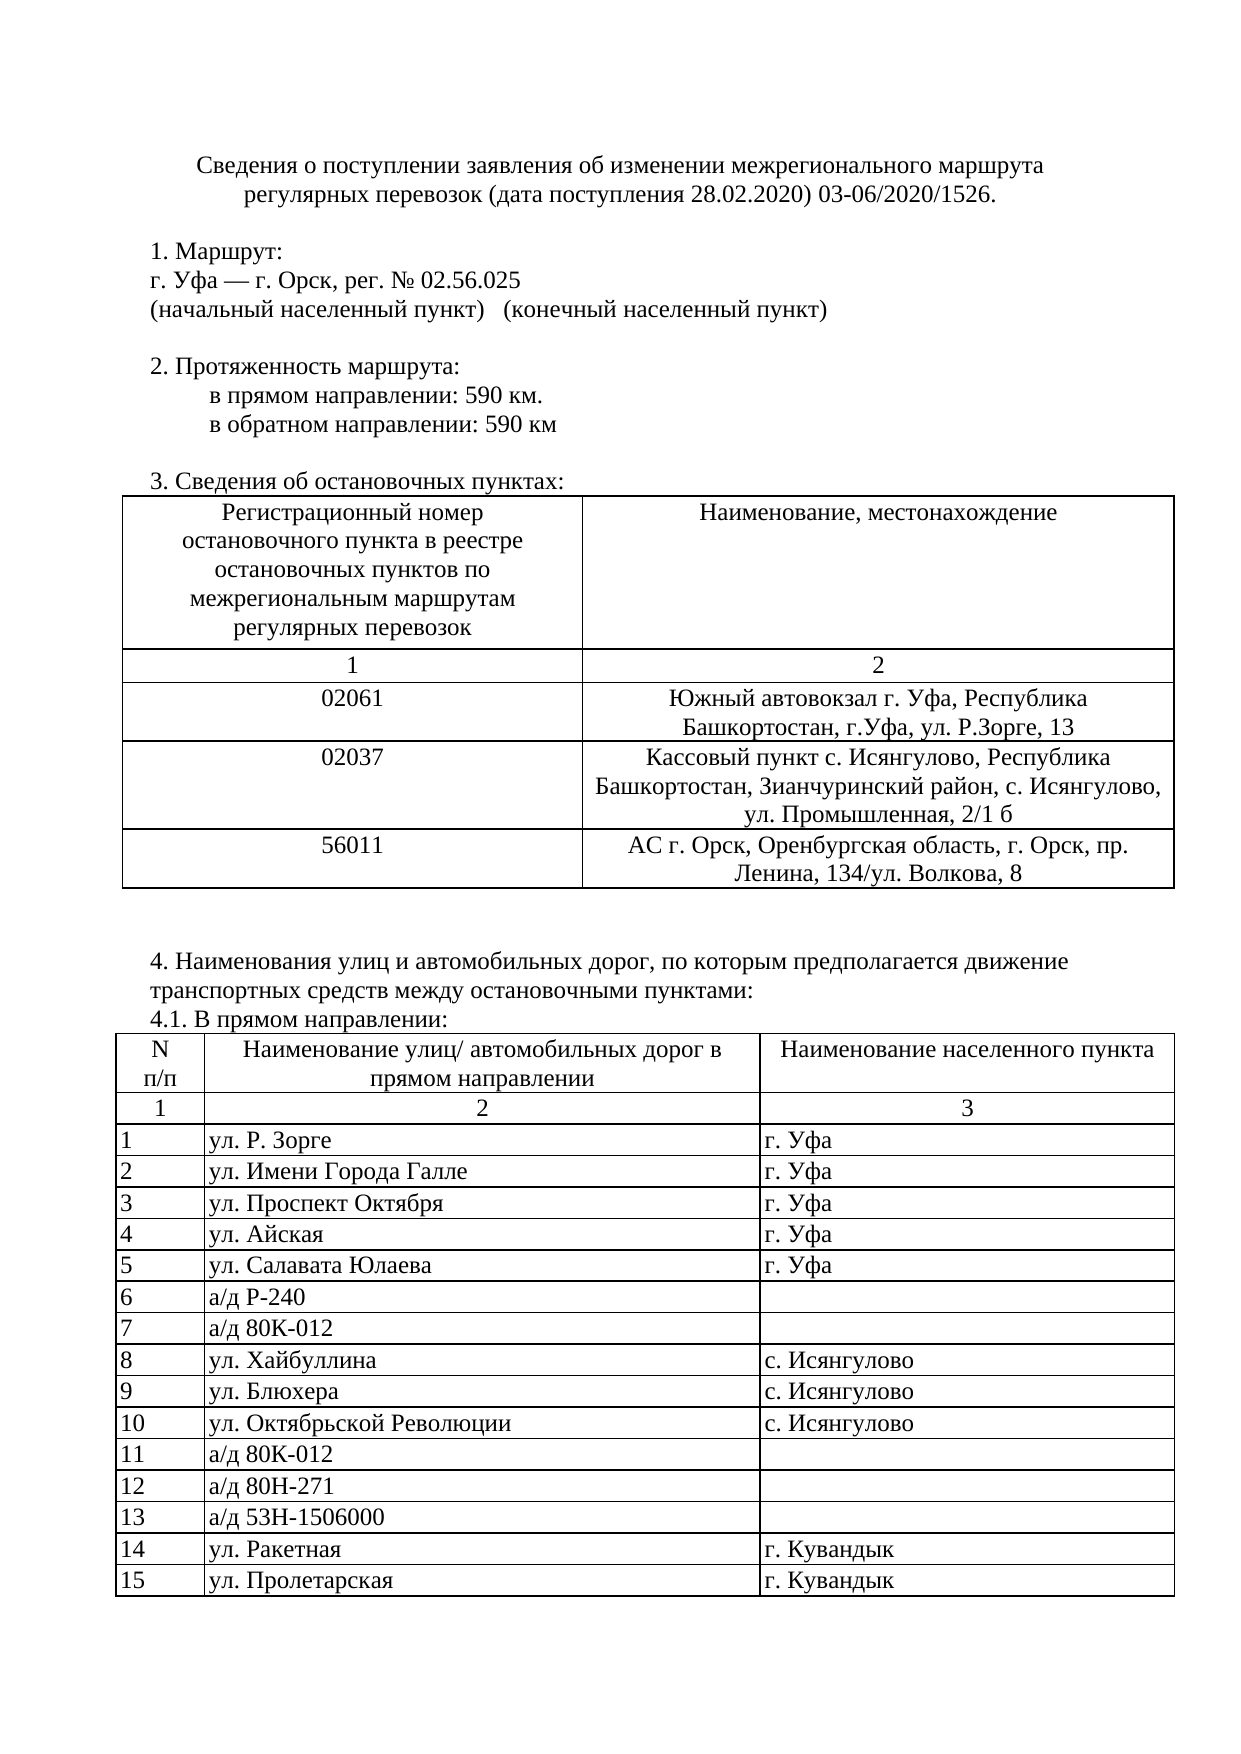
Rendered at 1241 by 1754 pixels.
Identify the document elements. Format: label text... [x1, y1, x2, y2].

table_cell а/д Р-240 [205, 1282, 759, 1312]
text 4.1. В прямом направлении: [150, 1004, 1090, 1033]
table_cell 8 [117, 1345, 204, 1375]
table_cell г. Кувандык [761, 1534, 1174, 1563]
text (начальный населенный пункт) (конечный населенный пункт) [150, 294, 1090, 322]
table_cell 11 [117, 1439, 204, 1469]
table_cell с. Исянгулово [761, 1376, 1174, 1406]
table_cell АС г. Орск, Оренбургская область, г. Орск, пр. Ленина, 134/ул. Волкова, 8 [583, 830, 1173, 887]
table_cell [761, 1282, 1174, 1312]
table_cell а/д 80К-012 [205, 1313, 759, 1343]
table_cell г. Кувандык [761, 1565, 1174, 1595]
table_cell ул. Ракетная [205, 1534, 759, 1563]
table_cell 14 [117, 1534, 204, 1563]
table_cell с. Исянгулово [761, 1345, 1174, 1375]
text 3. Сведения об остановочных пунктах: [150, 466, 1090, 495]
table_cell г. Уфа [761, 1125, 1174, 1154]
table_header Регистрационный номер остановочного пункта в реестре остановочных пунктов по межрегиональным маршрутам регулярных перевозок [123, 497, 582, 648]
table_cell 2 [205, 1093, 759, 1123]
table_cell с. Исянгулово [761, 1408, 1174, 1438]
table_cell ул. Хайбуллина [205, 1345, 759, 1375]
table_cell ул. Имени Города Галле [205, 1156, 759, 1186]
table_cell 1 [123, 650, 582, 681]
table_header Наименование улиц/ автомобильных дорог в прямом направлении [205, 1034, 759, 1092]
table_cell 9 [117, 1376, 204, 1406]
table_header N п/п [117, 1034, 204, 1092]
text в обратном направлении: 590 км [150, 409, 1090, 437]
table_cell 2 [117, 1156, 204, 1186]
table_cell 6 [117, 1282, 204, 1312]
text 1. Маршрут: [150, 236, 1090, 265]
table_cell ул. Салавата Юлаева [205, 1251, 759, 1280]
table_cell 2 [583, 650, 1173, 681]
table_cell [761, 1471, 1174, 1501]
table_cell 7 [117, 1313, 204, 1343]
table_cell Кассовый пункт с. Исянгулово, Республика Башкортостан, Зианчуринский район, с. Исянгулово, ул. Промышленная, 2/1 б [583, 742, 1173, 828]
table_cell ул. Блюхера [205, 1376, 759, 1406]
table_cell а/д 53Н-1506000 [205, 1502, 759, 1532]
table_cell г. Уфа [761, 1219, 1174, 1249]
table_cell ул. Проспект Октября [205, 1188, 759, 1217]
table_cell 5 [117, 1251, 204, 1280]
table_cell ул. Октябрьской Революции [205, 1408, 759, 1438]
table_cell 10 [117, 1408, 204, 1438]
text г. Уфа — г. Орск, рег. № 02.56.025 [150, 265, 1090, 294]
table_cell г. Уфа [761, 1251, 1174, 1280]
table_cell 3 [761, 1093, 1174, 1123]
table_cell 1 [117, 1093, 204, 1123]
table_cell [761, 1313, 1174, 1343]
table_cell [761, 1439, 1174, 1469]
table_cell [761, 1502, 1174, 1532]
table_cell 15 [117, 1565, 204, 1595]
table_cell ул. Р. Зорге [205, 1125, 759, 1154]
table_cell 1 [117, 1125, 204, 1154]
text 4. Наименования улиц и автомобильных дорог, по которым предполагается движение транспортных средств между остановочными пунктами: [150, 946, 1090, 1004]
text в прямом направлении: 590 км. [150, 380, 1090, 409]
table_cell 3 [117, 1188, 204, 1217]
table_cell ул. Пролетарская [205, 1565, 759, 1595]
table_header Наименование, местонахождение [583, 497, 1173, 648]
table_cell 56011 [123, 830, 582, 887]
table_cell 12 [117, 1471, 204, 1501]
table_cell а/д 80Н-271 [205, 1471, 759, 1501]
text Сведения о поступлении заявления об изменении межрегионального маршрута регулярных перевозок (дата поступления 28.02.2020) 03-06/2020/1526. [150, 150, 1090, 207]
table_cell Южный автовокзал г. Уфа, Республика Башкортостан, г.Уфа, ул. Р.Зорге, 13 [583, 683, 1173, 740]
table_cell 4 [117, 1219, 204, 1249]
table_cell а/д 80К-012 [205, 1439, 759, 1469]
table_cell г. Уфа [761, 1156, 1174, 1186]
table_header Наименование населенного пункта [761, 1034, 1174, 1092]
table_cell 02037 [123, 742, 582, 828]
table_cell 13 [117, 1502, 204, 1532]
table_cell г. Уфа [761, 1188, 1174, 1217]
text 2. Протяженность маршрута: [150, 351, 1090, 380]
table_cell ул. Айская [205, 1219, 759, 1249]
table_cell 02061 [123, 683, 582, 740]
